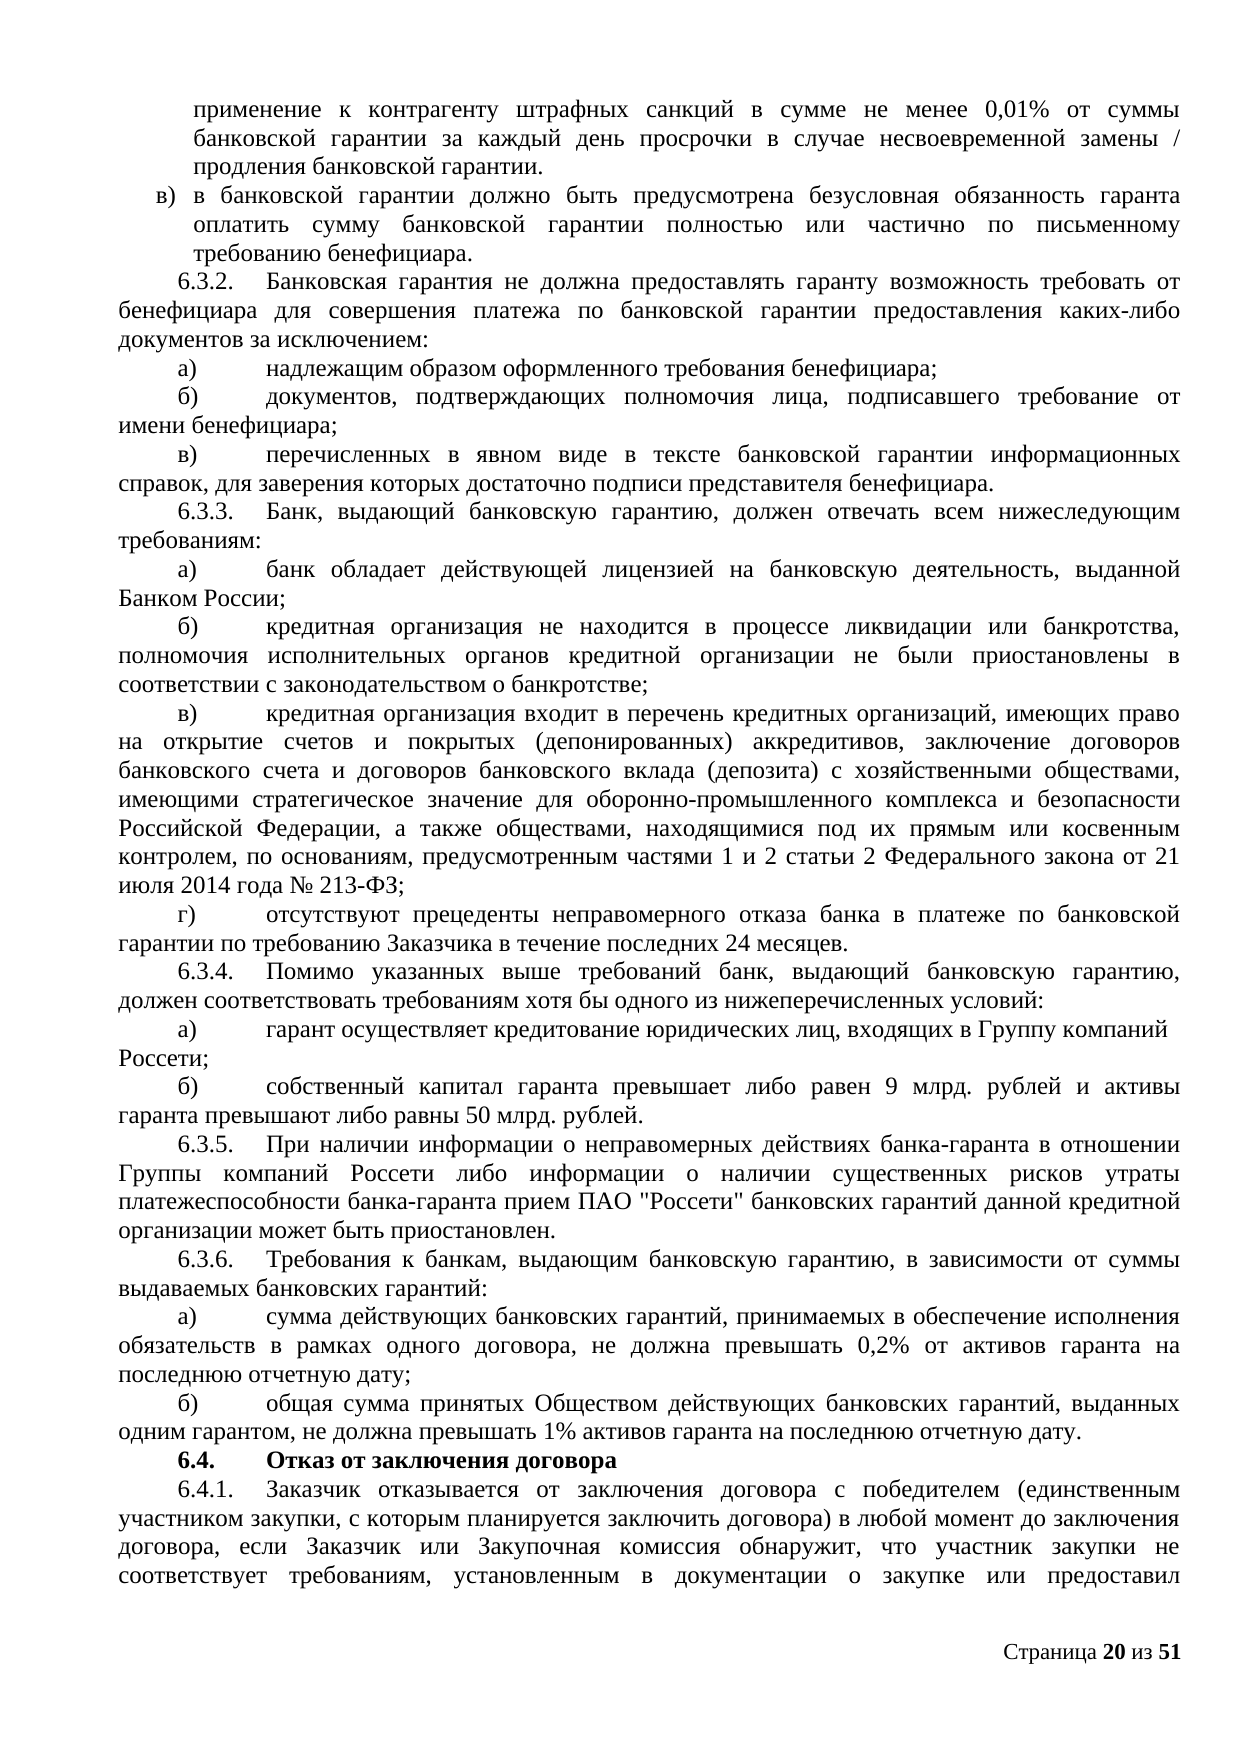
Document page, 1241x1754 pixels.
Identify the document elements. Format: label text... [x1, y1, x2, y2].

subtitle Банк, выдающий банковскую гарантию, должен отвечать всем нижеследующим требованиям: [118, 496, 1181, 554]
list кредитная организация не находится в процессе ликвидации или банкротства, полномочия исполнительных органов кредитной организации не были приостановлены в соответствии с законодательством о банкротстве; [118, 611, 1181, 698]
list в банковской гарантии должно быть предусмотрена безусловная обязанность гаранта оплатить сумму банковской гарантии полностью или частично по письменному требованию бенефициара. [156, 180, 1181, 266]
subtitle Помимо указанных выше требований банк, выдающий банковскую гарантию, должен соответствовать требованиям хотя бы одного из нижеперечисленных условий: [118, 956, 1181, 1014]
subtitle Требования к банкам, выдающим банковскую гарантию, в зависимости от суммы выдаваемых банковских гарантий: [118, 1244, 1181, 1301]
list сумма действующих банковских гарантий, принимаемых в обеспечение исполнения обязательств в рамках одного договора, не должна превышать 0,2% от активов гаранта на последнюю отчетную дату; [118, 1301, 1181, 1388]
list общая сумма принятых Обществом действующих банковских гарантий, выданных одним гарантом, не должна превышать 1% активов гаранта на последнюю отчетную дату. [118, 1388, 1181, 1445]
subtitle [118, 1474, 1181, 1589]
list собственный капитал гаранта превышает либо равен 9 млрд. рублей и активы гаранта превышают либо равны 50 млрд. рублей. [118, 1071, 1181, 1129]
list кредитная организация входит в перечень кредитных организаций, имеющих право на открытие счетов и покрытых (депонированных) аккредитивов, заключение договоров банковского счета и договоров банковского вклада (депозита) с хозяйственными обществами, имеющими стратегическое значение для оборонно-промышленного комплекса и безопасности Российской Федерации, а также обществами, находящимися под их прямым или косвенным контролем, по основаниям, предусмотренным частями 1 и 2 статьи 2 Федерального закона от 21 июля 2014 года № 213-ФЗ; [118, 698, 1181, 899]
list перечисленных в явном виде в тексте банковской гарантии информационных справок, для заверения которых достаточно подписи представителя бенефициара. [118, 439, 1181, 496]
list банк обладает действующей лицензией на банковскую деятельность, выданной Банком России; [118, 554, 1181, 611]
subtitle Отказ от заключения договора [118, 1445, 1181, 1474]
list отсутствуют прецеденты неправомерного отказа банка в платеже по банковской гарантии по требованию Заказчика в течение последних 24 месяцев. [118, 899, 1181, 956]
subtitle Банковская гарантия не должна предоставлять гаранту возможность требовать от бенефициара для совершения платежа по банковской гарантии предоставления каких-либо документов за исключением: [118, 266, 1181, 353]
list гарант осуществляет кредитование юридических лиц, входящих в Группу компаний Россети; [118, 1014, 1181, 1071]
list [156, 94, 1181, 180]
list документов, подтверждающих полномочия лица, подписавшего требование от имени бенефициара; [118, 381, 1181, 439]
subtitle При наличии информации о неправомерных действиях банка-гаранта в отношении Группы компаний Россети либо информации о наличии существенных рисков утраты платежеспособности банка-гаранта прием ПАО "Россети" банковских гарантий данной кредитной организации может быть приостановлен. [118, 1129, 1181, 1244]
list надлежащим образом оформленного требования бенефициара; [118, 353, 1181, 381]
